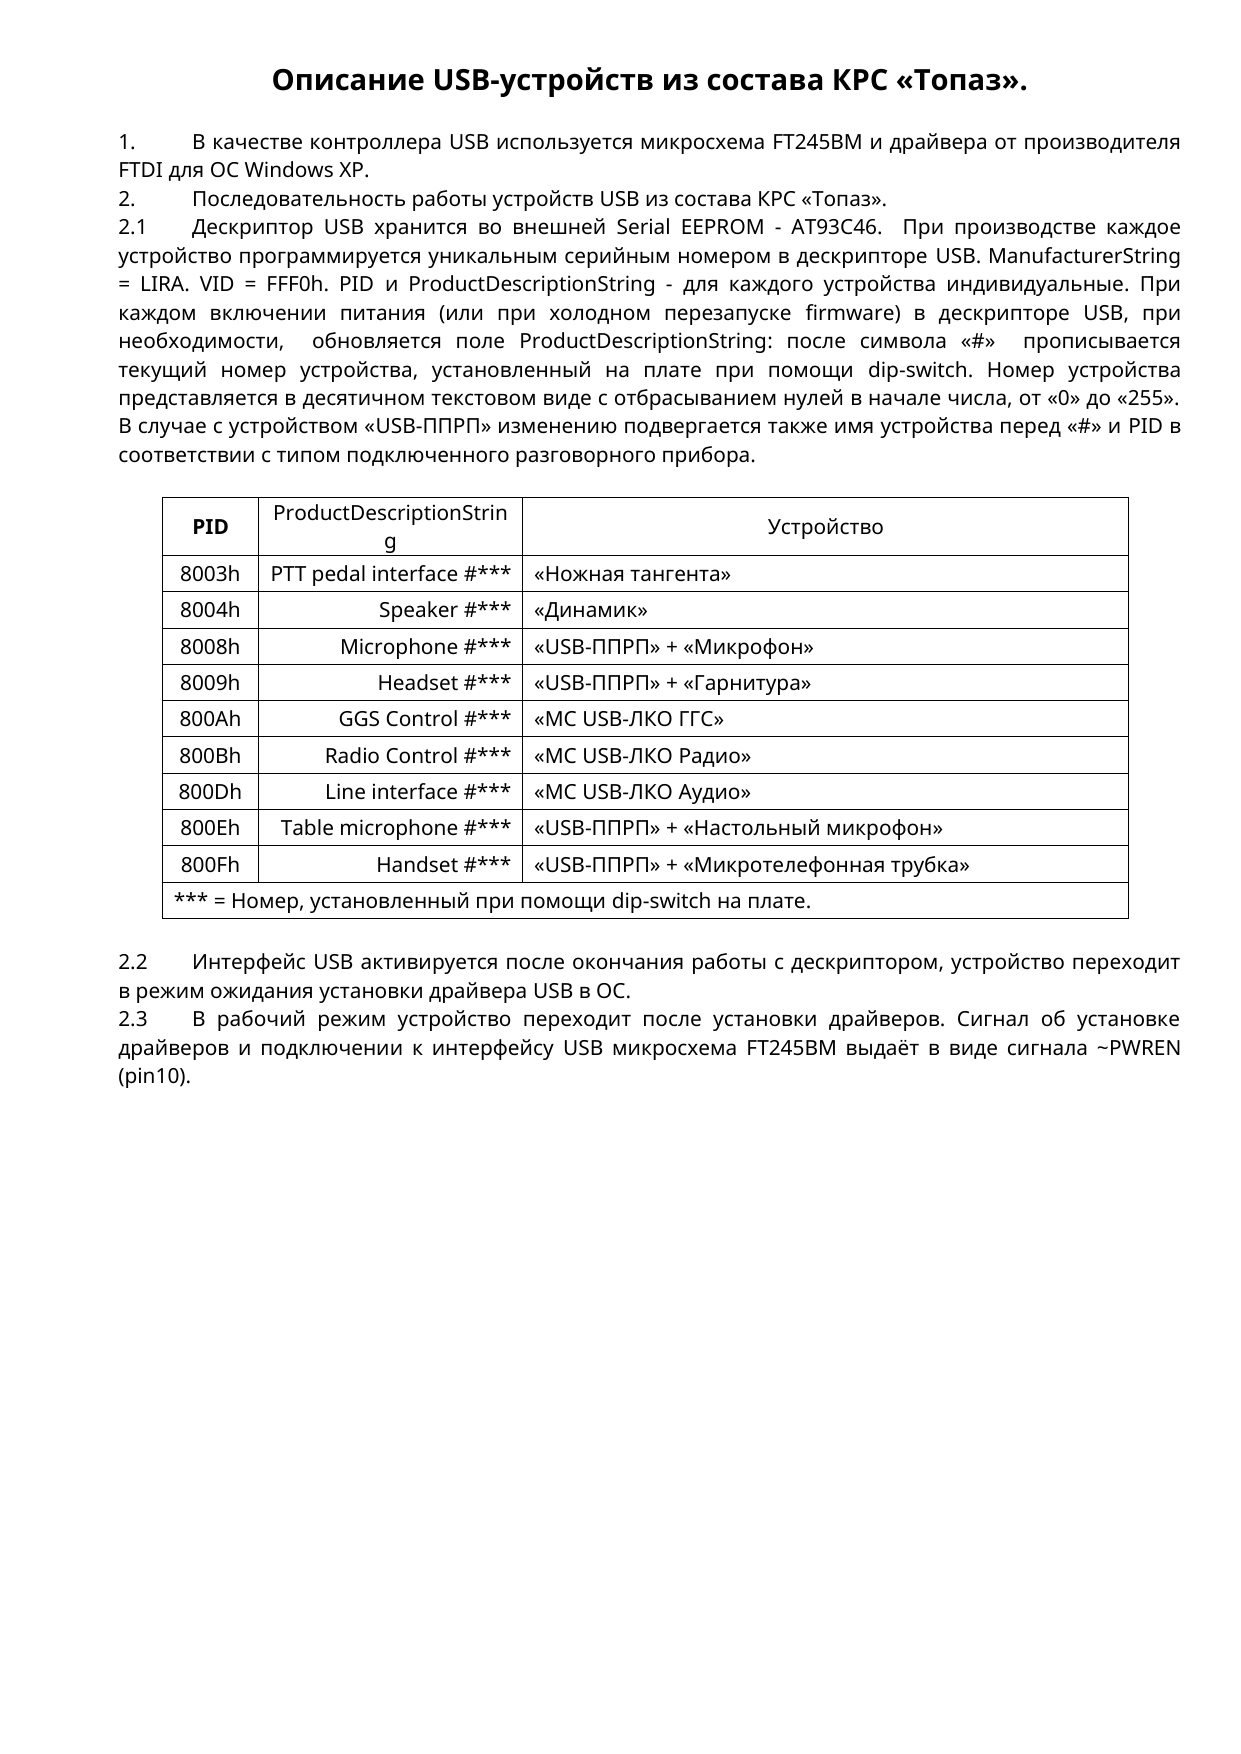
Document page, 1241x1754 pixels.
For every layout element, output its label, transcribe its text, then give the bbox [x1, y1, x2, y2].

table_cell «МС USB-ЛКО Аудио» [523, 774, 1128, 809]
table_cell 800Ah [163, 701, 258, 736]
table_cell «USB-ППРП» + «Настольный микрофон» [523, 810, 1128, 845]
table_cell 800Eh [163, 810, 258, 845]
table_cell *** = Номер, установленный при помощи dip-switch на плате. [163, 883, 1128, 918]
table_cell Headset #*** [259, 665, 522, 700]
table_cell Radio Control #*** [259, 737, 522, 773]
table_cell Handset #*** [259, 846, 522, 882]
table_cell «Ножная тангента» [523, 556, 1128, 591]
text 2.1 Дескриптор USB хранится во внешней Serial EEPROM - AT93C46. При производстве каждое устройство программируется уникальным серийным номером в дескрипторе USB. ManufacturerString = LIRA. VID = FFF0h. PID и ProductDescriptionString - для каждого устройства индивидуальные. При каждом включении питания (или при холодном перезапуске firmware) в дескрипторе USB, при необходимости, обновляется поле ProductDescriptionString: после символа «#» прописывается текущий номер устройства, установленный на плате при помощи dip-switch. Номер устройства представляется в десятичном текстовом виде с отбрасыванием нулей в начале числа, от «0» до «255». В случае с устройством «USB-ППРП» изменению подвергается также имя устройства перед «#» и PID в соответствии с типом подключенного разговорного прибора. [118, 212, 1181, 468]
table_cell Speaker #*** [259, 592, 522, 627]
table_cell «USB-ППРП» + «Гарнитура» [523, 665, 1128, 700]
table_cell Microphone #*** [259, 629, 522, 664]
table_cell «МС USB-ЛКО ГГС» [523, 701, 1128, 736]
table_cell GGS Control #*** [259, 701, 522, 736]
subtitle Описание USB-устройств из состава КРС «Топаз». [118, 59, 1181, 99]
table_cell «МС USB-ЛКО Радио» [523, 737, 1128, 773]
table_cell «USB-ППРП» + «Микротелефонная трубка» [523, 846, 1128, 882]
table_cell 800Dh [163, 774, 258, 809]
table_cell 800Fh [163, 846, 258, 882]
table_cell «Динамик» [523, 592, 1128, 627]
table_cell «USB-ППРП» + «Микрофон» [523, 629, 1128, 664]
table_cell 8008h [163, 629, 258, 664]
table_header Устройство [523, 498, 1128, 555]
text 1. В качестве контроллера USB используется микросхема FT245BM и драйвера от производителя FTDI для ОС Windows XP. [118, 127, 1181, 184]
table_header ProductDescriptionString [259, 498, 522, 555]
table_cell Line interface #*** [259, 774, 522, 809]
table_cell 800Bh [163, 737, 258, 773]
table_cell 8003h [163, 556, 258, 591]
table_header PID [163, 498, 258, 555]
text 2.3 В рабочий режим устройство переходит после установки драйверов. Сигнал об установке драйверов и подключении к интерфейсу USB микросхема FT245BM выдаёт в виде сигнала ~PWREN (pin10). [118, 1004, 1181, 1090]
table_cell 8004h [163, 592, 258, 627]
table_cell 8009h [163, 665, 258, 700]
text 2. Последовательность работы устройств USB из состава КРС «Топаз». [118, 184, 1181, 212]
table_cell PTT pedal interface #*** [259, 556, 522, 591]
table_cell Table microphone #*** [259, 810, 522, 845]
text 2.2 Интерфейс USB активируется после окончания работы с дескриптором, устройство переходит в режим ожидания установки драйвера USB в ОС. [118, 947, 1181, 1004]
